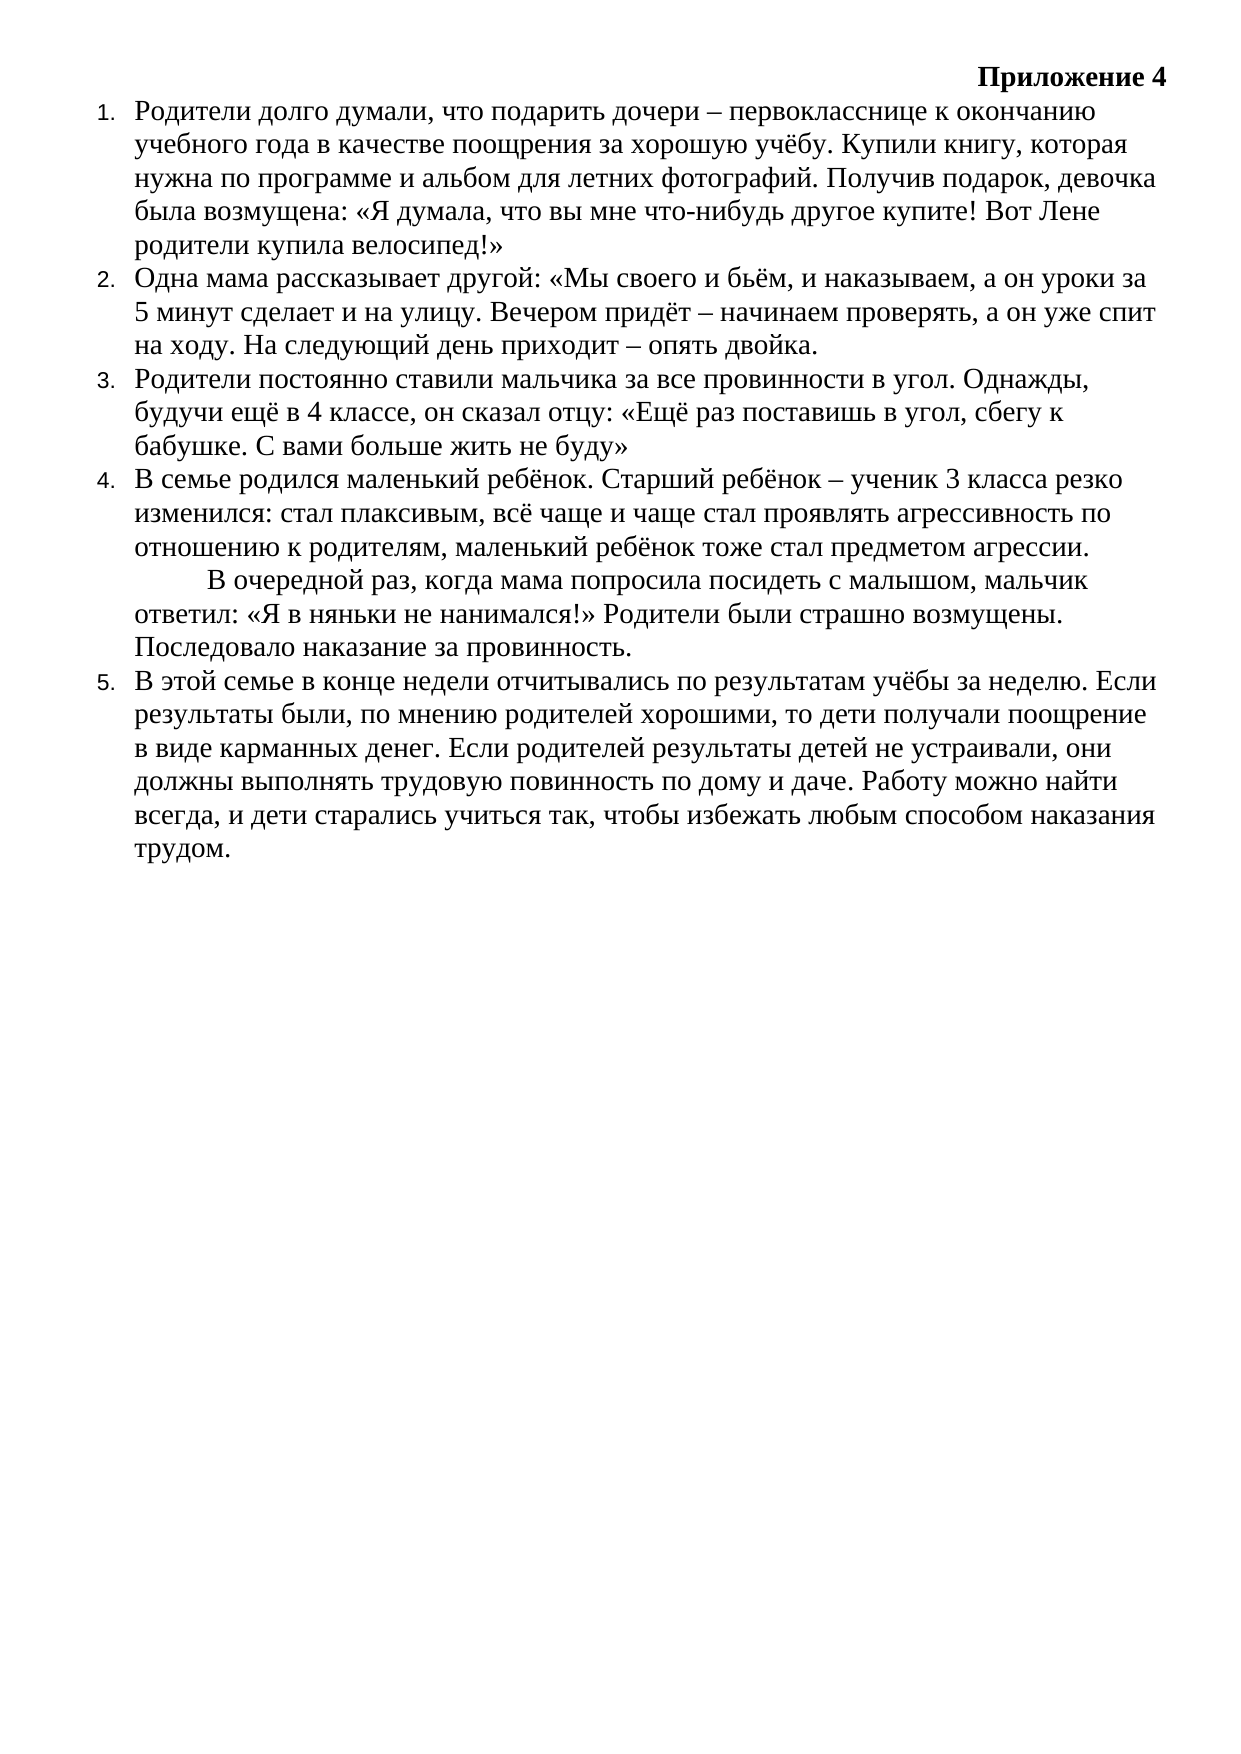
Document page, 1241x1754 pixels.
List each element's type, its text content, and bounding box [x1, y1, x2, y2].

list В этой семье в конце недели отчитывались по результатам учёбы за неделю. Если результаты были, по мнению родителей хорошими, то дети получали поощрение в виде карманных денег. Если родителей результаты детей не устраивали, они должны выполнять трудовую повинность по дому и даче. Работу можно найти всегда, и дети старались учиться так, чтобы избежать любым способом наказания трудом. [97, 663, 1167, 864]
text В очередной раз, когда мама попросила посидеть с малышом, мальчик ответил: «Я в няньки не нанимался!» Родители были страшно возмущены. Последовало наказание за провинность. [134, 562, 1167, 663]
list Одна мама рассказывает другой: «Мы своего и бьём, и наказываем, а он уроки за 5 минут сделает и на улицу. Вечером придёт – начинаем проверять, а он уже спит на ходу. На следующий день приходит – опять двойка. [97, 260, 1167, 361]
list В семье родился маленький ребёнок. Старший ребёнок – ученик 3 класса резко изменился: стал плаксивым, всё чаще и чаще стал проявлять агрессивность по отношению к родителям, маленький ребёнок тоже стал предметом агрессии. [97, 462, 1167, 562]
list Родители долго думали, что подарить дочери – первокласснице к окончанию учебного года в качестве поощрения за хорошую учёбу. Купили книгу, которая нужна по программе и альбом для летних фотографий. Получив подарок, девочка была возмущена: «Я думала, что вы мне что-нибудь другое купите! Вот Лене родители купила велосипед!» [97, 93, 1167, 260]
list Родители постоянно ставили мальчика за все провинности в угол. Однажды, будучи ещё в 4 классе, он сказал отцу: «Ещё раз поставишь в угол, сбегу к бабушке. С вами больше жить не буду» [97, 361, 1167, 462]
text Приложение 4 [59, 59, 1167, 93]
